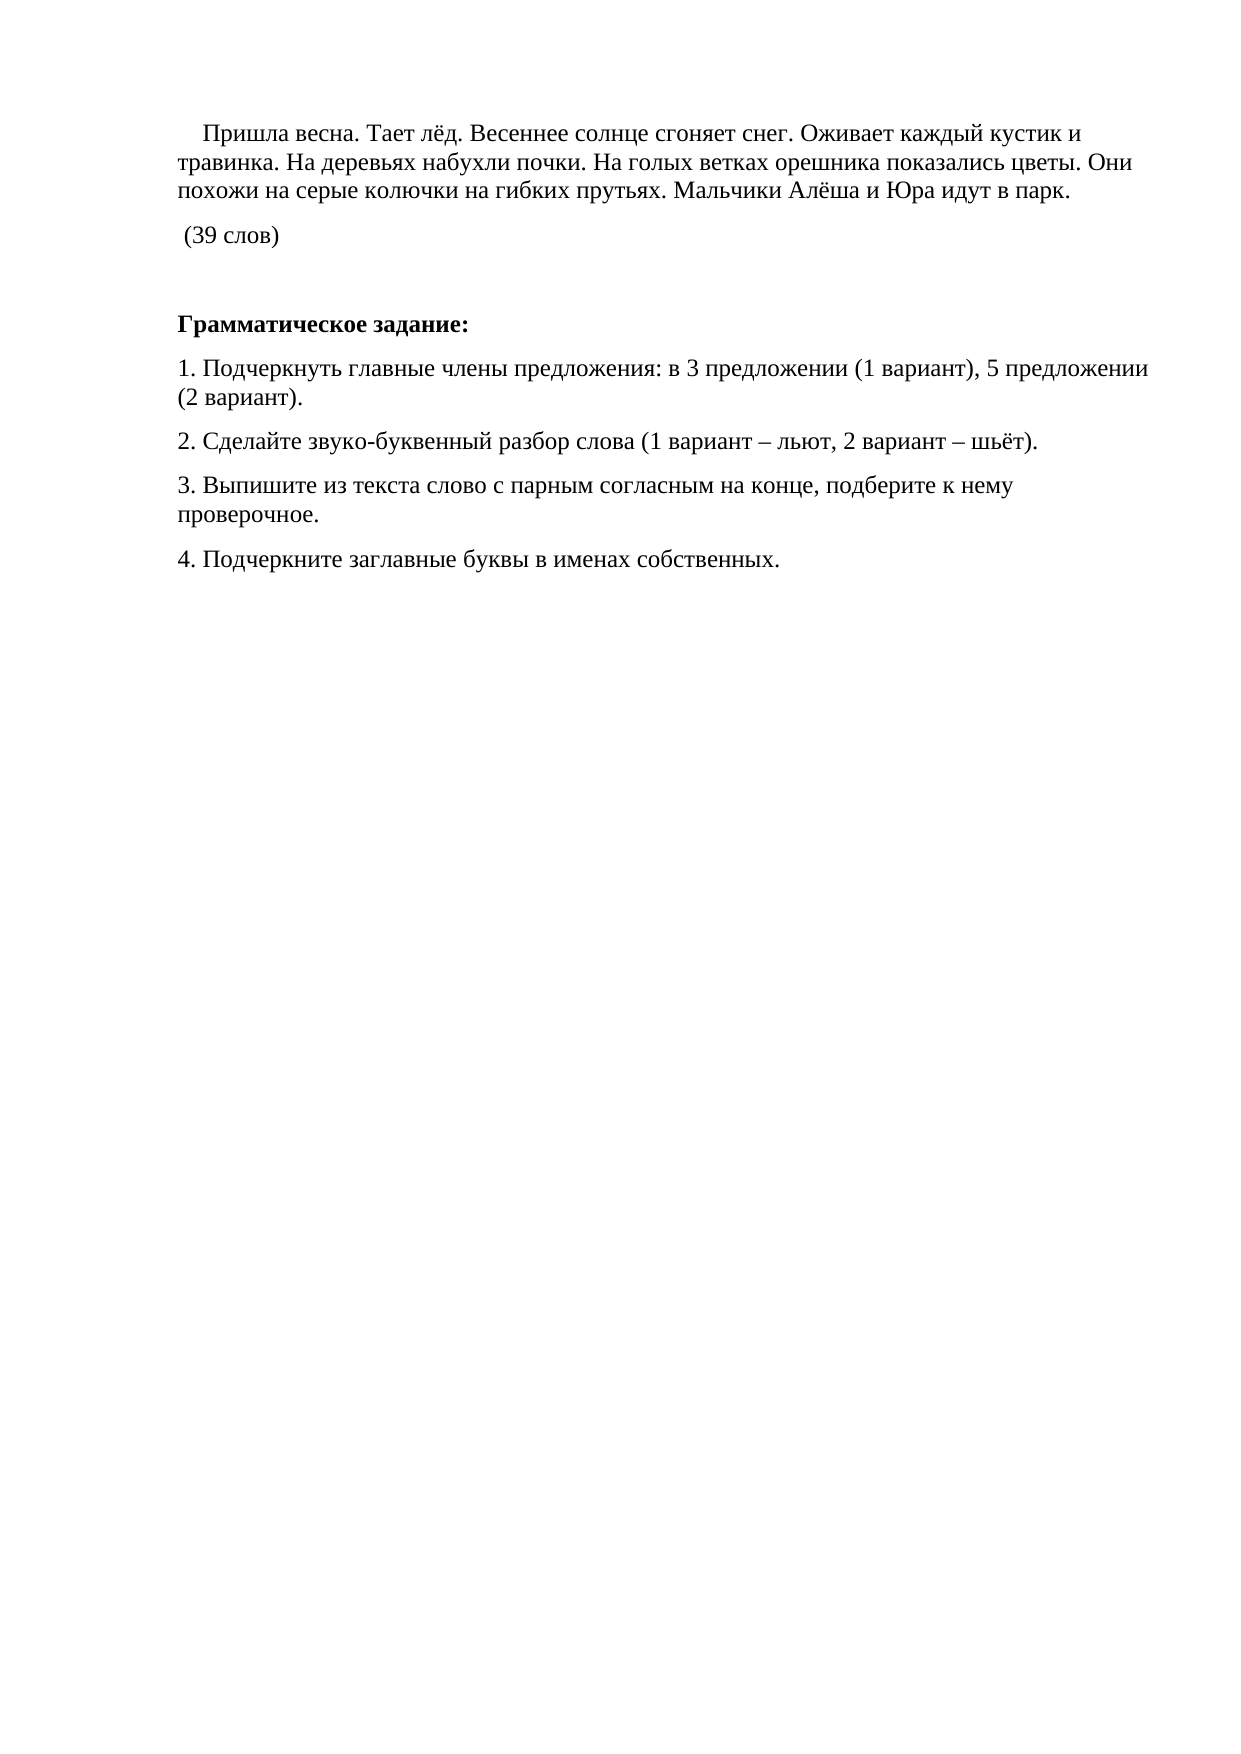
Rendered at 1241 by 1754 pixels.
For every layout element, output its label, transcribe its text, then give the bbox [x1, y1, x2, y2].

text 3. Выпишите из текста слово с парным согласным на конце, подберите к нему проверочное. [177, 471, 1152, 528]
text (39 слов) [177, 220, 1152, 249]
text 4. Подчеркните заглавные буквы в именах собственных. [177, 544, 1152, 572]
text Пришла весна. Тает лёд. Весеннее солнце сгоняет снег. Оживает каждый кустик и травинка. На деревьях набухли почки. На голых ветках орешника показались цветы. Они похожи на серые колючки на гибких прутьях. Мальчики Алёша и Юра идут в парк. [177, 118, 1152, 204]
text 1. Подчеркнуть главные члены предложения: в 3 предложении (1 вариант), 5 предложении (2 вариант). [177, 353, 1152, 411]
text Грамматическое задание: [177, 309, 1152, 337]
text 2. Сделайте звуко-буквенный разбор слова (1 вариант – льют, 2 вариант – шьёт). [177, 426, 1152, 455]
